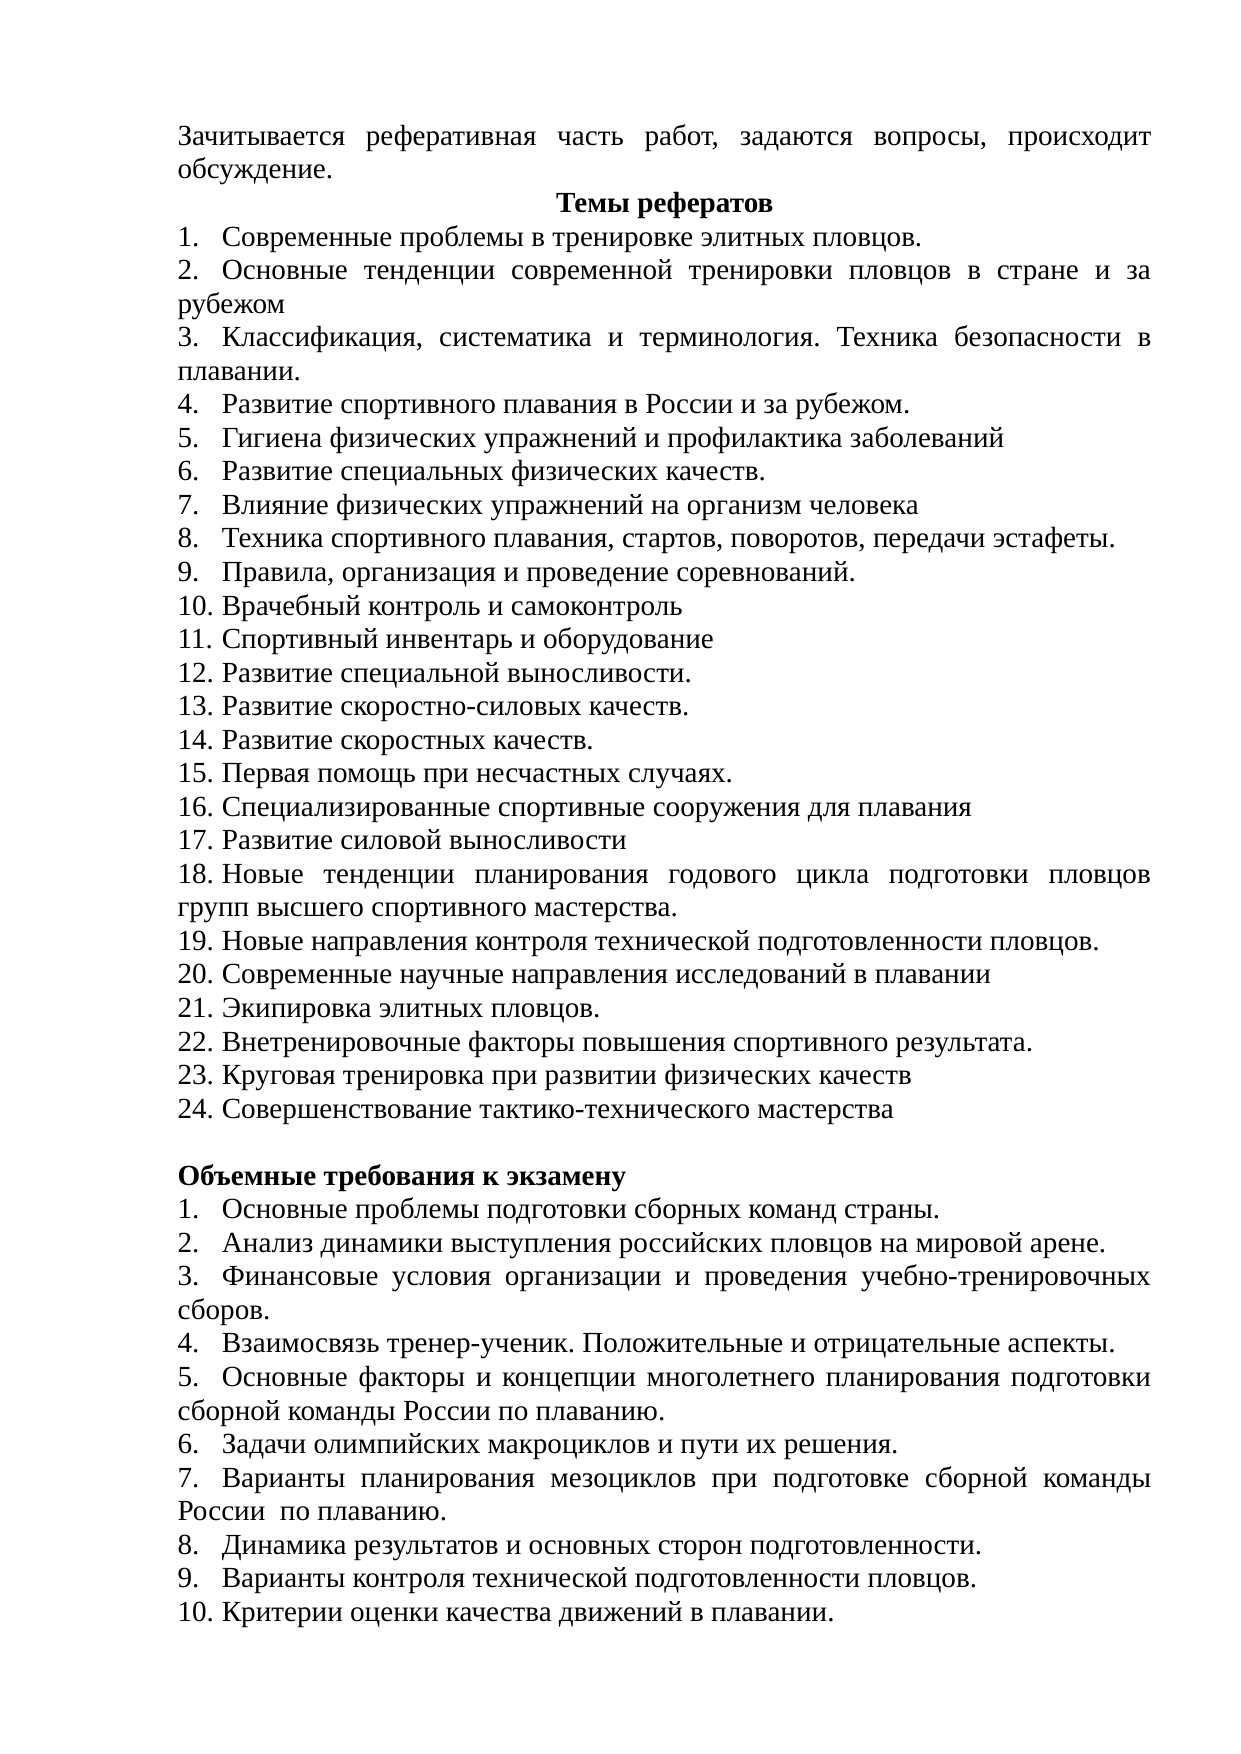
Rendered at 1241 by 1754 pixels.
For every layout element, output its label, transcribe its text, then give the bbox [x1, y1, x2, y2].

list Развитие скоростных качеств. [177, 722, 1152, 755]
text Объемные требования к экзамену [177, 1158, 1152, 1191]
list Специализированные спортивные сооружения для плавания [177, 789, 1152, 822]
list Варианты контроля технической подготовленности пловцов. [177, 1560, 1152, 1594]
list Совершенствование тактико-технического мастерства [177, 1091, 1152, 1124]
list Внетренировочные факторы повышения спортивного результата. [177, 1024, 1152, 1057]
list Врачебный контроль и самоконтроль [177, 588, 1152, 621]
list Развитие специальной выносливости. [177, 655, 1152, 688]
list Современные проблемы в тренировке элитных пловцов. [177, 219, 1152, 252]
list Анализ динамики выступления российских пловцов на мировой арене. [177, 1225, 1152, 1258]
list Развитие специальных физических качеств. [177, 453, 1152, 487]
text Темы рефератов [177, 185, 1152, 219]
list Финансовые условия организации и проведения учебно-тренировочных сборов. [177, 1258, 1152, 1326]
list Современные научные направления исследований в плавании [177, 957, 1152, 990]
list Варианты планирования мезоциклов при подготовке сборной команды России по плаванию. [177, 1460, 1152, 1527]
list Основные тенденции современной тренировки пловцов в стране и за рубежом [177, 252, 1152, 319]
list Новые тенденции планирования годового цикла подготовки пловцов групп высшего спортивного мастерства. [177, 856, 1152, 923]
list Критерии оценки качества движений в плавании. [177, 1594, 1152, 1627]
list Основные проблемы подготовки сборных команд страны. [177, 1191, 1152, 1225]
list Круговая тренировка при развитии физических качеств [177, 1057, 1152, 1091]
list Развитие силовой выносливости [177, 822, 1152, 856]
list Влияние физических упражнений на организм человека [177, 487, 1152, 521]
list Экипировка элитных пловцов. [177, 990, 1152, 1024]
list Развитие скоростно-силовых качеств. [177, 688, 1152, 722]
list Задачи олимпийских макроциклов и пути их решения. [177, 1426, 1152, 1460]
list Первая помощь при несчастных случаях. [177, 755, 1152, 789]
list Взаимосвязь тренер-ученик. Положительные и отрицательные аспекты. [177, 1326, 1152, 1359]
list Правила, организация и проведение соревнований. [177, 554, 1152, 588]
list Основные факторы и концепции многолетнего планирования подготовки сборной команды России по плаванию. [177, 1359, 1152, 1426]
list Развитие спортивного плавания в России и за рубежом. [177, 386, 1152, 420]
text Зачитывается реферативная часть работ, задаются вопросы, происходит обсуждение. [177, 118, 1152, 185]
list Гигиена физических упражнений и профилактика заболеваний [177, 420, 1152, 453]
list Динамика результатов и основных сторон подготовленности. [177, 1527, 1152, 1560]
list Новые направления контроля технической подготовленности пловцов. [177, 923, 1152, 957]
list Техника спортивного плавания, стартов, поворотов, передачи эстафеты. [177, 521, 1152, 554]
list Классификация, систематика и терминология. Техника безопасности в плавании. [177, 319, 1152, 386]
list Спортивный инвентарь и оборудование [177, 621, 1152, 655]
